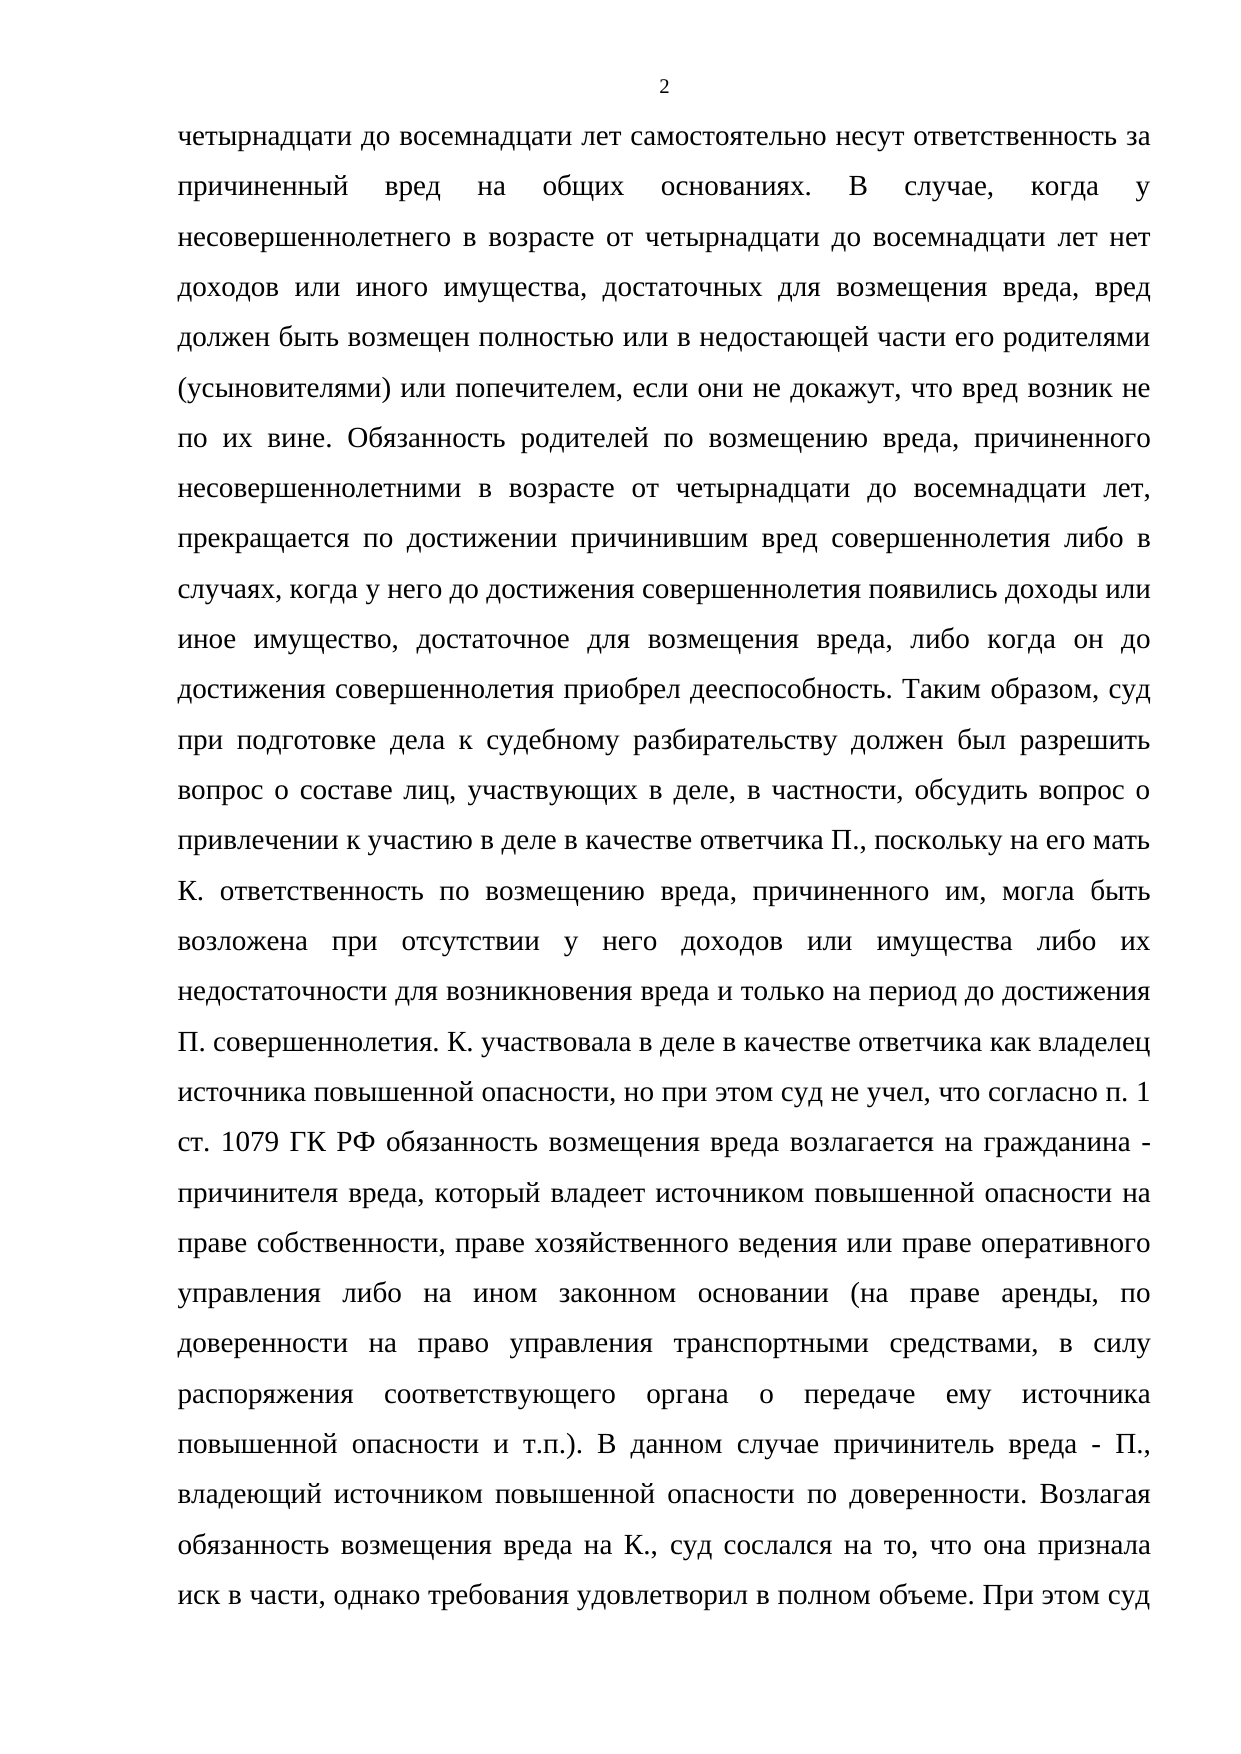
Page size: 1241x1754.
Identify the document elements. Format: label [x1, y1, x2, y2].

text [177, 118, 1152, 1611]
